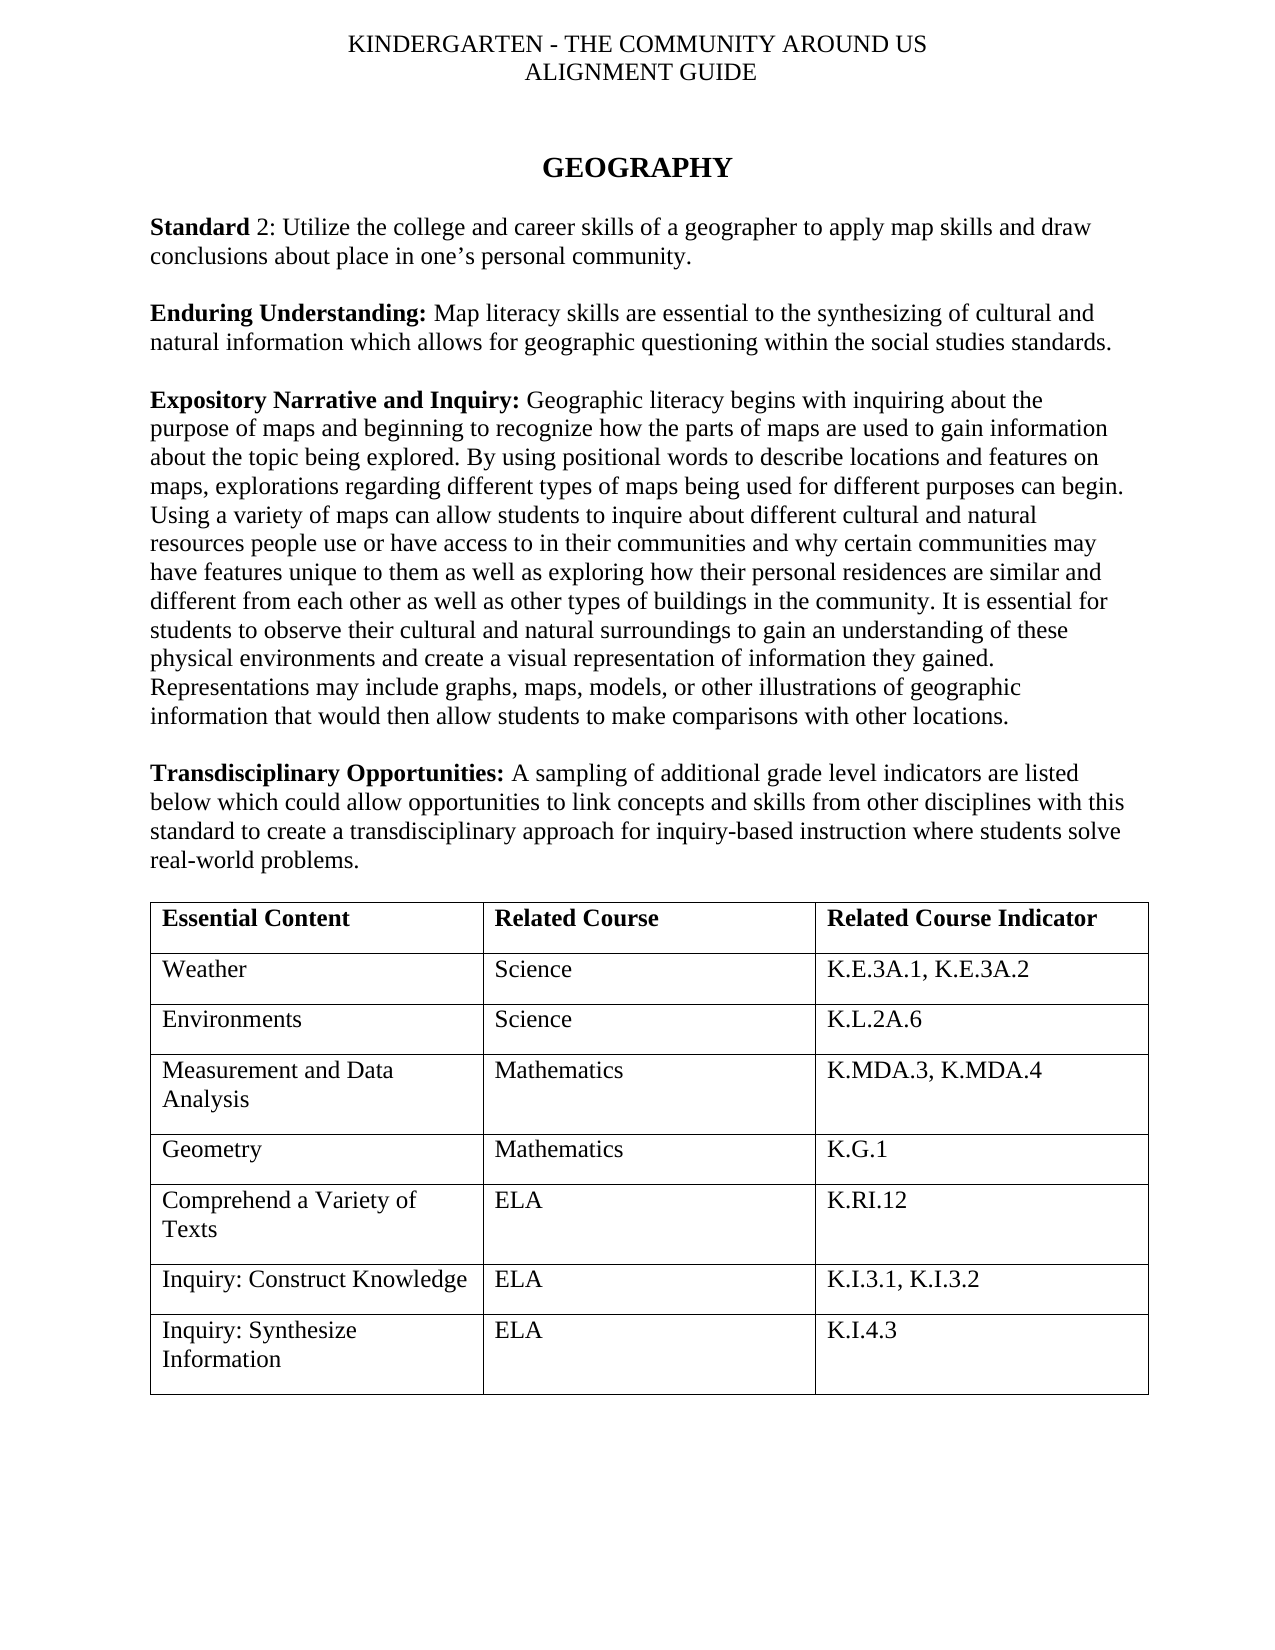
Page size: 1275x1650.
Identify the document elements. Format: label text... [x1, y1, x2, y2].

table_cell Inquiry: Construct Knowledge [151, 1265, 483, 1314]
table_cell Mathematics [484, 1135, 815, 1184]
text Transdisciplinary Opportunities: A sampling of additional grade level indicators are listed below which could allow opportunities to link concepts and skills from other disciplines with this standard to create a transdisciplinary approach for inquiry-based instruction where students solve real-world problems. [150, 758, 1125, 873]
table_cell K.I.3.1, K.I.3.2 [816, 1265, 1148, 1314]
table_cell K.I.4.3 [816, 1315, 1148, 1393]
table_cell Weather [151, 954, 483, 1003]
table_cell ELA [484, 1315, 815, 1393]
table_cell Comprehend a Variety of Texts [151, 1185, 483, 1263]
table_cell Inquiry: Synthesize Information [151, 1315, 483, 1393]
table_cell Science [484, 1005, 815, 1054]
table_header Related Course [484, 903, 815, 953]
table_header Essential Content [151, 903, 483, 953]
table_cell ELA [484, 1185, 815, 1263]
table_cell Mathematics [484, 1055, 815, 1133]
text Expository Narrative and Inquiry: Geographic literacy begins with inquiring about the purpose of maps and beginning to recognize how the parts of maps are used to gain information about the topic being explored. By using positional words to describe locations and features on maps, explorations regarding different types of maps being used for different purposes can begin. Using a variety of maps can allow students to inquire about different cultural and natural resources people use or have access to in their communities and why certain communities may have features unique to them as well as exploring how their personal residences are similar and different from each other as well as other types of buildings in the community. It is essential for students to observe their cultural and natural surroundings to gain an understanding of these physical environments and create a visual representation of information they gained. Representations may include graphs, maps, models, or other illustrations of geographic information that would then allow students to make comparisons with other locations. [150, 385, 1125, 730]
table_cell K.MDA.3, K.MDA.4 [816, 1055, 1148, 1133]
table_cell Geometry [151, 1135, 483, 1184]
table_cell K.RI.12 [816, 1185, 1148, 1263]
table_cell K.L.2A.6 [816, 1005, 1148, 1054]
table_header Related Course Indicator [816, 903, 1148, 953]
text Standard 2: Utilize the college and career skills of a geographer to apply map skills and draw conclusions about place in one’s personal community. [150, 212, 1125, 270]
table_cell K.G.1 [816, 1135, 1148, 1184]
table_cell K.E.3A.1, K.E.3A.2 [816, 954, 1148, 1003]
table_cell Science [484, 954, 815, 1003]
table_cell Environments [151, 1005, 483, 1054]
table_cell Measurement and Data Analysis [151, 1055, 483, 1133]
text GEOGRAPHY [150, 150, 1125, 183]
table_cell ELA [484, 1265, 815, 1314]
text Enduring Understanding: Map literacy skills are essential to the synthesizing of cultural and natural information which allows for geographic questioning within the social studies standards. [150, 298, 1125, 356]
